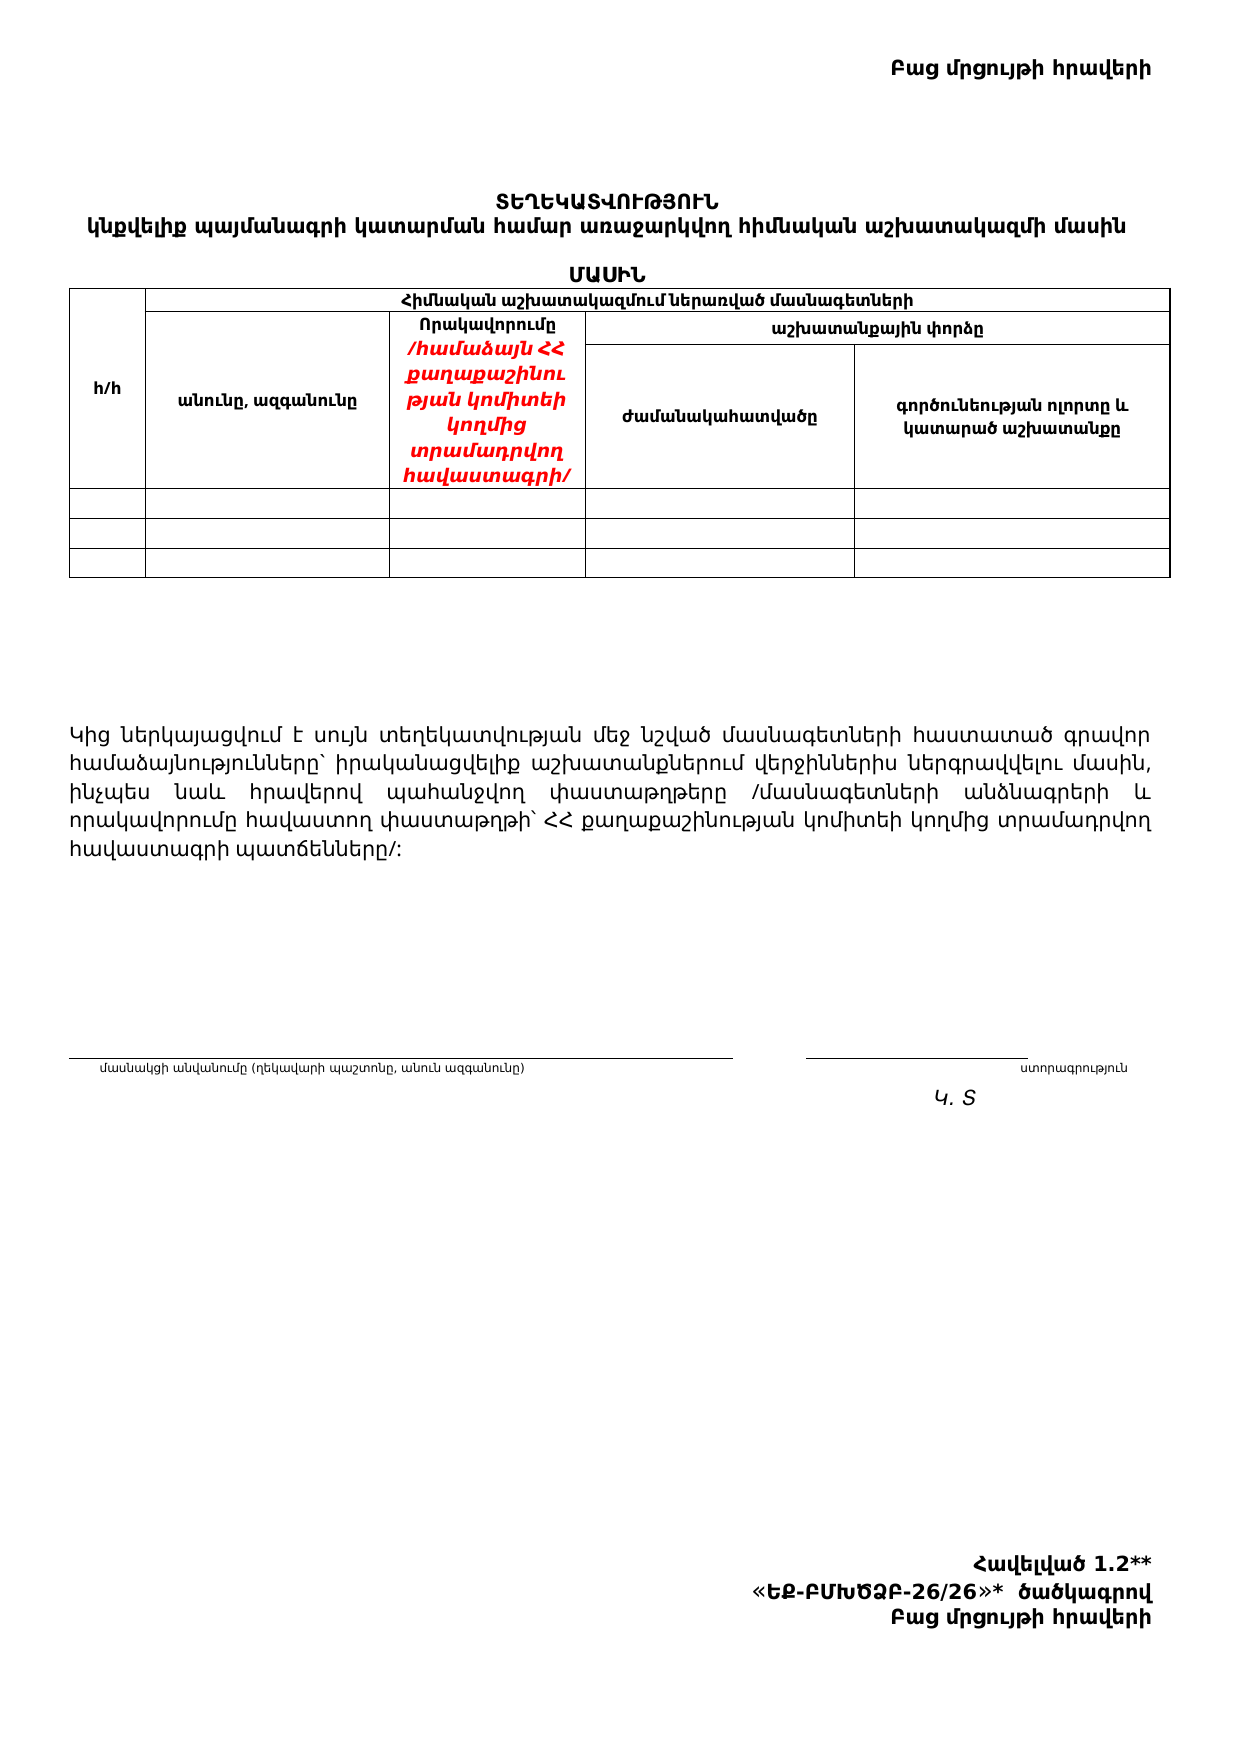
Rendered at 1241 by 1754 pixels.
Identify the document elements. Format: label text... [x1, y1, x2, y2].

table_cell [146, 489, 389, 518]
text ՏԵՂԵԿԱՏՎՈՒԹՅՈՒՆ [62, 190, 1152, 214]
table_cell [586, 519, 854, 547]
table_cell [586, 549, 854, 577]
table_cell ժամանակահատվածը [586, 345, 854, 488]
text կնքվելիք պայմանագրի կատարման համար առաջարկվող հիմնական աշխատակազմի մասին [62, 214, 1152, 239]
table_cell [855, 489, 1169, 518]
table_cell [855, 549, 1169, 577]
table_cell [586, 489, 854, 518]
subtitle Կ. Տ [69, 1086, 978, 1110]
text Բաց մրցույթի հրավերի [69, 56, 1152, 80]
text Բաց մրցույթի հրավերի [69, 1605, 1152, 1629]
table_cell [146, 519, 389, 547]
table_cell Որակավորումը /համաձայն ՀՀ քաղաքաշինության կոմիտեի կողմից տրամադրվող հավաստագրի/ [390, 312, 585, 488]
table_cell անունը, ազգանունը [146, 312, 389, 488]
text ՄԱՍԻՆ [62, 263, 1152, 287]
table_cell գործունեության ոլորտը և կատարած աշխատանքը [855, 345, 1169, 488]
text Կից ներկայացվում է սույն տեղեկատվության մեջ նշված մասնագետների հաստատած գրավոր համաձայնությունները` իրականացվելիք աշխատանքներում վերջիններիս ներգրավվելու մասին, ինչպես նաև հրավերով պահանջվող փաստաթղթերը /մասնագետների անձնագրերի և որակավորումը հավաստող փաստաթղթի՝ ՀՀ քաղաքաշինության կոմիտեի կողմից տրամադրվող հավաստագրի պատճենները/: [69, 720, 1152, 862]
text «ԵՔ-ԲՄԽԾՁԲ-26/26»* ծածկագրով [69, 1576, 1152, 1605]
table_header հ/հ [70, 289, 145, 488]
text մասնակցի անվանումը (ղեկավարի պաշտոնը, անուն ազգանունը) ստորագրություն [69, 1062, 1152, 1086]
table_cell [390, 519, 585, 547]
table_cell [390, 549, 585, 577]
table_cell [390, 489, 585, 518]
table_cell աշխատանքային փորձը [586, 312, 1169, 344]
table_cell [70, 549, 145, 577]
table_cell [70, 519, 145, 547]
table_cell [855, 519, 1169, 547]
text Հավելված 1.2** [69, 1552, 1152, 1576]
table_cell [146, 549, 389, 577]
table_cell [70, 489, 145, 518]
table_header Հիմնական աշխատակազմում ներառված մասնագետների [146, 289, 1169, 311]
